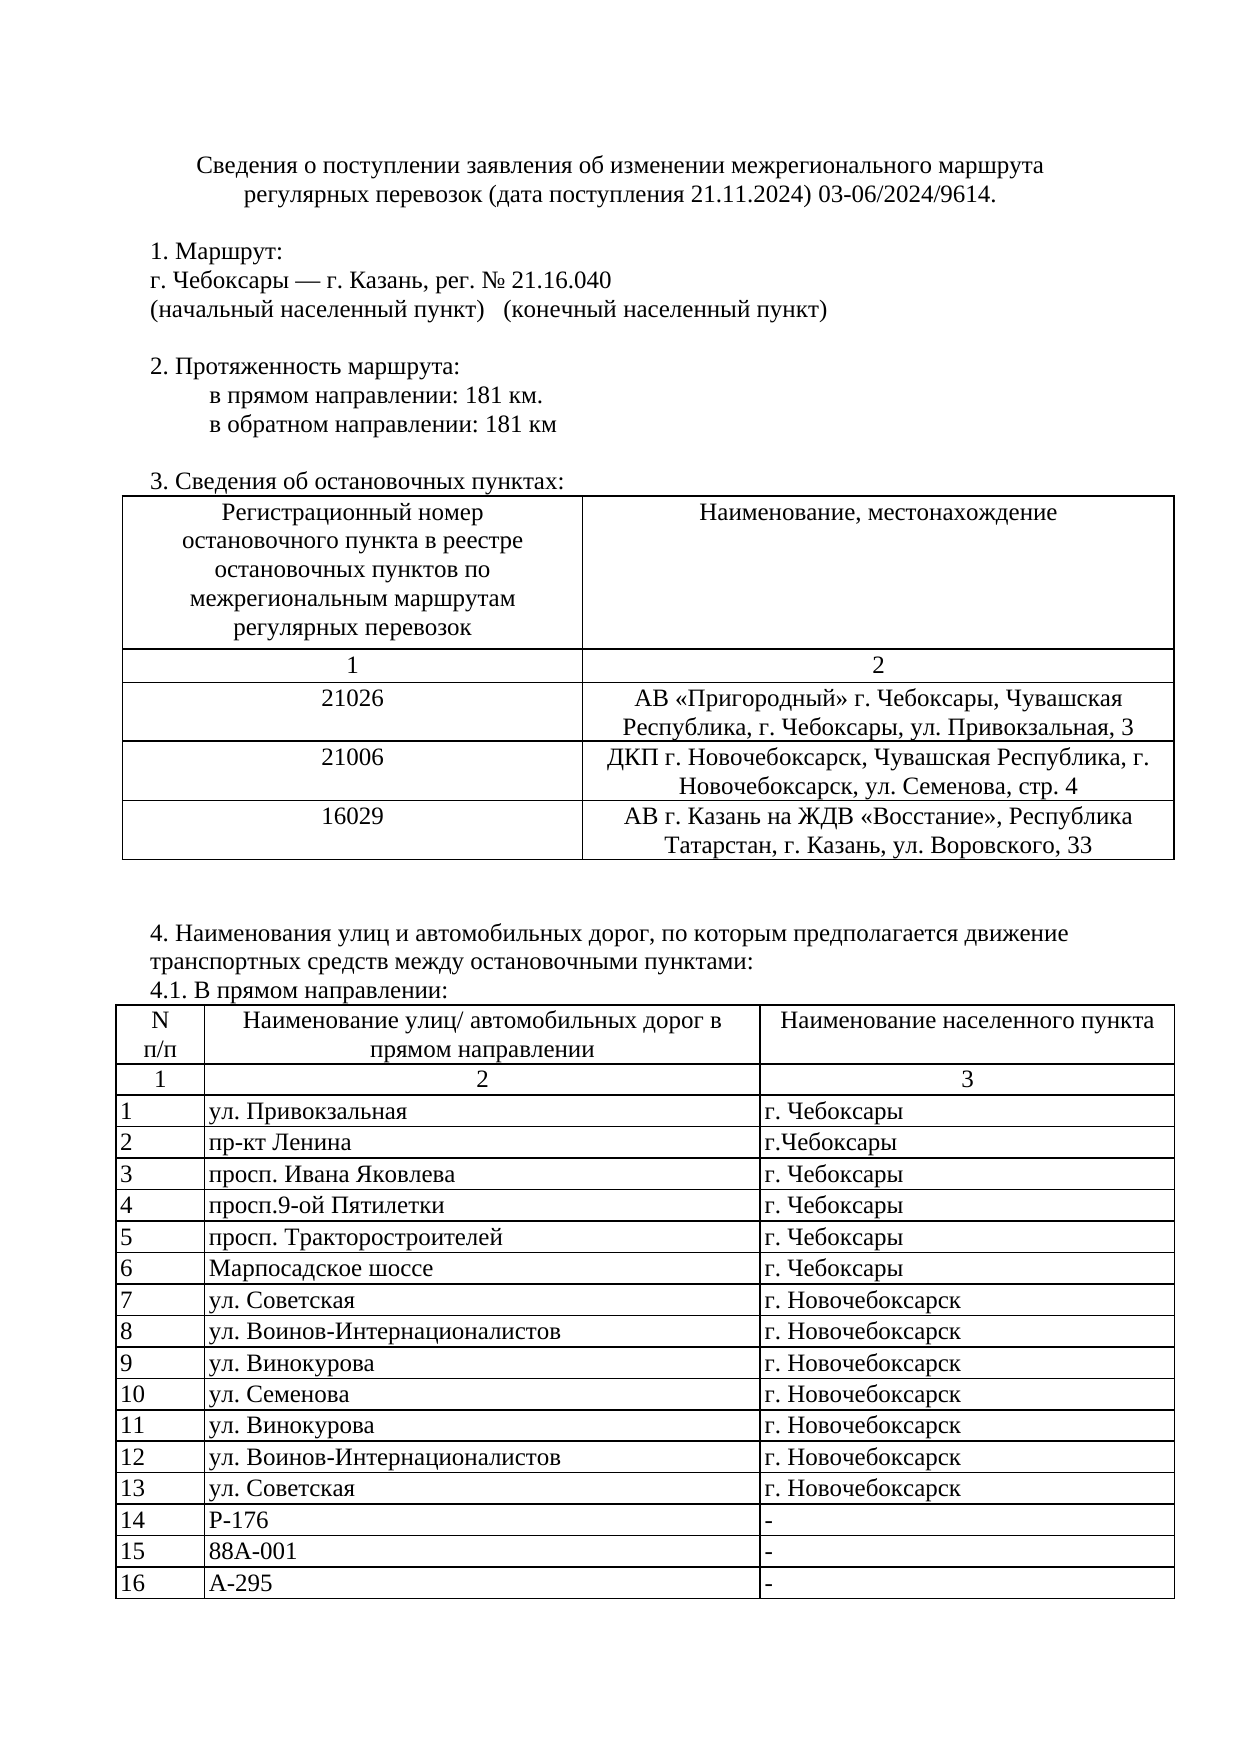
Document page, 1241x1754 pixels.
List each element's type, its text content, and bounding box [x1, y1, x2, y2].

text Сведения о поступлении заявления об изменении межрегионального маршрута регулярных перевозок (дата поступления 21.11.2024) 03-06/2024/9614. [150, 150, 1090, 207]
text 3. Сведения об остановочных пунктах: [150, 466, 1090, 495]
table_cell г. Новочебоксарск [761, 1442, 1174, 1472]
text 1. Маршрут: [150, 236, 1090, 265]
table_cell 8 [117, 1316, 204, 1346]
table_cell г. Чебоксары [761, 1159, 1174, 1189]
table_cell ул. Винокурова [205, 1348, 759, 1377]
text 4. Наименования улиц и автомобильных дорог, по которым предполагается движение транспортных средств между остановочными пунктами: [150, 918, 1090, 975]
table_cell 13 [117, 1473, 204, 1503]
table_cell Р-176 [205, 1505, 759, 1535]
table_cell г. Чебоксары [761, 1096, 1174, 1126]
table_cell 21026 [123, 683, 582, 740]
table_cell 88А-001 [205, 1536, 759, 1566]
table_cell г. Новочебоксарск [761, 1348, 1174, 1377]
table_cell г. Новочебоксарск [761, 1285, 1174, 1314]
text 4.1. В прямом направлении: [150, 975, 1090, 1004]
table_cell просп. Тракторостроителей [205, 1222, 759, 1252]
table_cell 1 [123, 650, 582, 681]
table_cell просп.9-ой Пятилетки [205, 1190, 759, 1220]
table_cell г. Чебоксары [761, 1253, 1174, 1283]
table_cell ул. Советская [205, 1285, 759, 1314]
table_cell 16029 [123, 801, 582, 858]
table_cell А-295 [205, 1568, 759, 1598]
table_cell г. Новочебоксарск [761, 1379, 1174, 1409]
table_cell - [761, 1568, 1174, 1598]
table_cell 10 [117, 1379, 204, 1409]
table_cell ул. Воинов-Интернационалистов [205, 1316, 759, 1346]
table_cell ул. Советская [205, 1473, 759, 1503]
table_cell г.Чебоксары [761, 1127, 1174, 1157]
text г. Чебоксары — г. Казань, рег. № 21.16.040 [150, 265, 1090, 294]
table_cell - [761, 1505, 1174, 1535]
table_cell г. Новочебоксарск [761, 1316, 1174, 1346]
table_cell 3 [117, 1159, 204, 1189]
table_cell 7 [117, 1285, 204, 1314]
table_header Наименование, местонахождение [583, 497, 1173, 648]
table_cell г. Чебоксары [761, 1190, 1174, 1220]
table_cell 21006 [123, 742, 582, 799]
text в обратном направлении: 181 км [150, 409, 1090, 437]
table_cell 12 [117, 1442, 204, 1472]
table_cell ДКП г. Новочебоксарск, Чувашская Республика, г. Новочебоксарск, ул. Семенова, стр. 4 [583, 742, 1173, 799]
table_cell ул. Привокзальная [205, 1096, 759, 1126]
table_cell 1 [117, 1065, 204, 1094]
text в прямом направлении: 181 км. [150, 380, 1090, 409]
table_cell 2 [117, 1127, 204, 1157]
table_cell 15 [117, 1536, 204, 1566]
table_cell пр-кт Ленина [205, 1127, 759, 1157]
table_header Наименование населенного пункта [761, 1006, 1174, 1063]
table_cell ул. Семенова [205, 1379, 759, 1409]
table_cell 11 [117, 1411, 204, 1440]
table_cell 16 [117, 1568, 204, 1598]
table_cell 6 [117, 1253, 204, 1283]
table_header Регистрационный номер остановочного пункта в реестре остановочных пунктов по межрегиональным маршрутам регулярных перевозок [123, 497, 582, 648]
table_cell г. Новочебоксарск [761, 1473, 1174, 1503]
table_cell АВ «Пригородный» г. Чебоксары, Чувашская Республика, г. Чебоксары, ул. Привокзальная, 3 [583, 683, 1173, 740]
table_cell Марпосадское шоссе [205, 1253, 759, 1283]
table_cell 3 [761, 1065, 1174, 1094]
table_header Наименование улиц/ автомобильных дорог в прямом направлении [205, 1006, 759, 1063]
table_cell просп. Ивана Яковлева [205, 1159, 759, 1189]
table_cell 9 [117, 1348, 204, 1377]
table_cell АВ г. Казань на ЖДВ «Восстание», Республика Татарстан, г. Казань, ул. Воровского, 33 [583, 801, 1173, 858]
table_header N п/п [117, 1006, 204, 1063]
table_cell - [761, 1536, 1174, 1566]
table_cell г. Новочебоксарск [761, 1411, 1174, 1440]
table_cell 2 [205, 1065, 759, 1094]
table_cell г. Чебоксары [761, 1222, 1174, 1252]
table_cell 5 [117, 1222, 204, 1252]
table_cell ул. Винокурова [205, 1411, 759, 1440]
table_cell 1 [117, 1096, 204, 1126]
table_cell 4 [117, 1190, 204, 1220]
text 2. Протяженность маршрута: [150, 351, 1090, 380]
table_cell 14 [117, 1505, 204, 1535]
text (начальный населенный пункт) (конечный населенный пункт) [150, 294, 1090, 322]
table_cell 2 [583, 650, 1173, 681]
table_cell ул. Воинов-Интернационалистов [205, 1442, 759, 1472]
